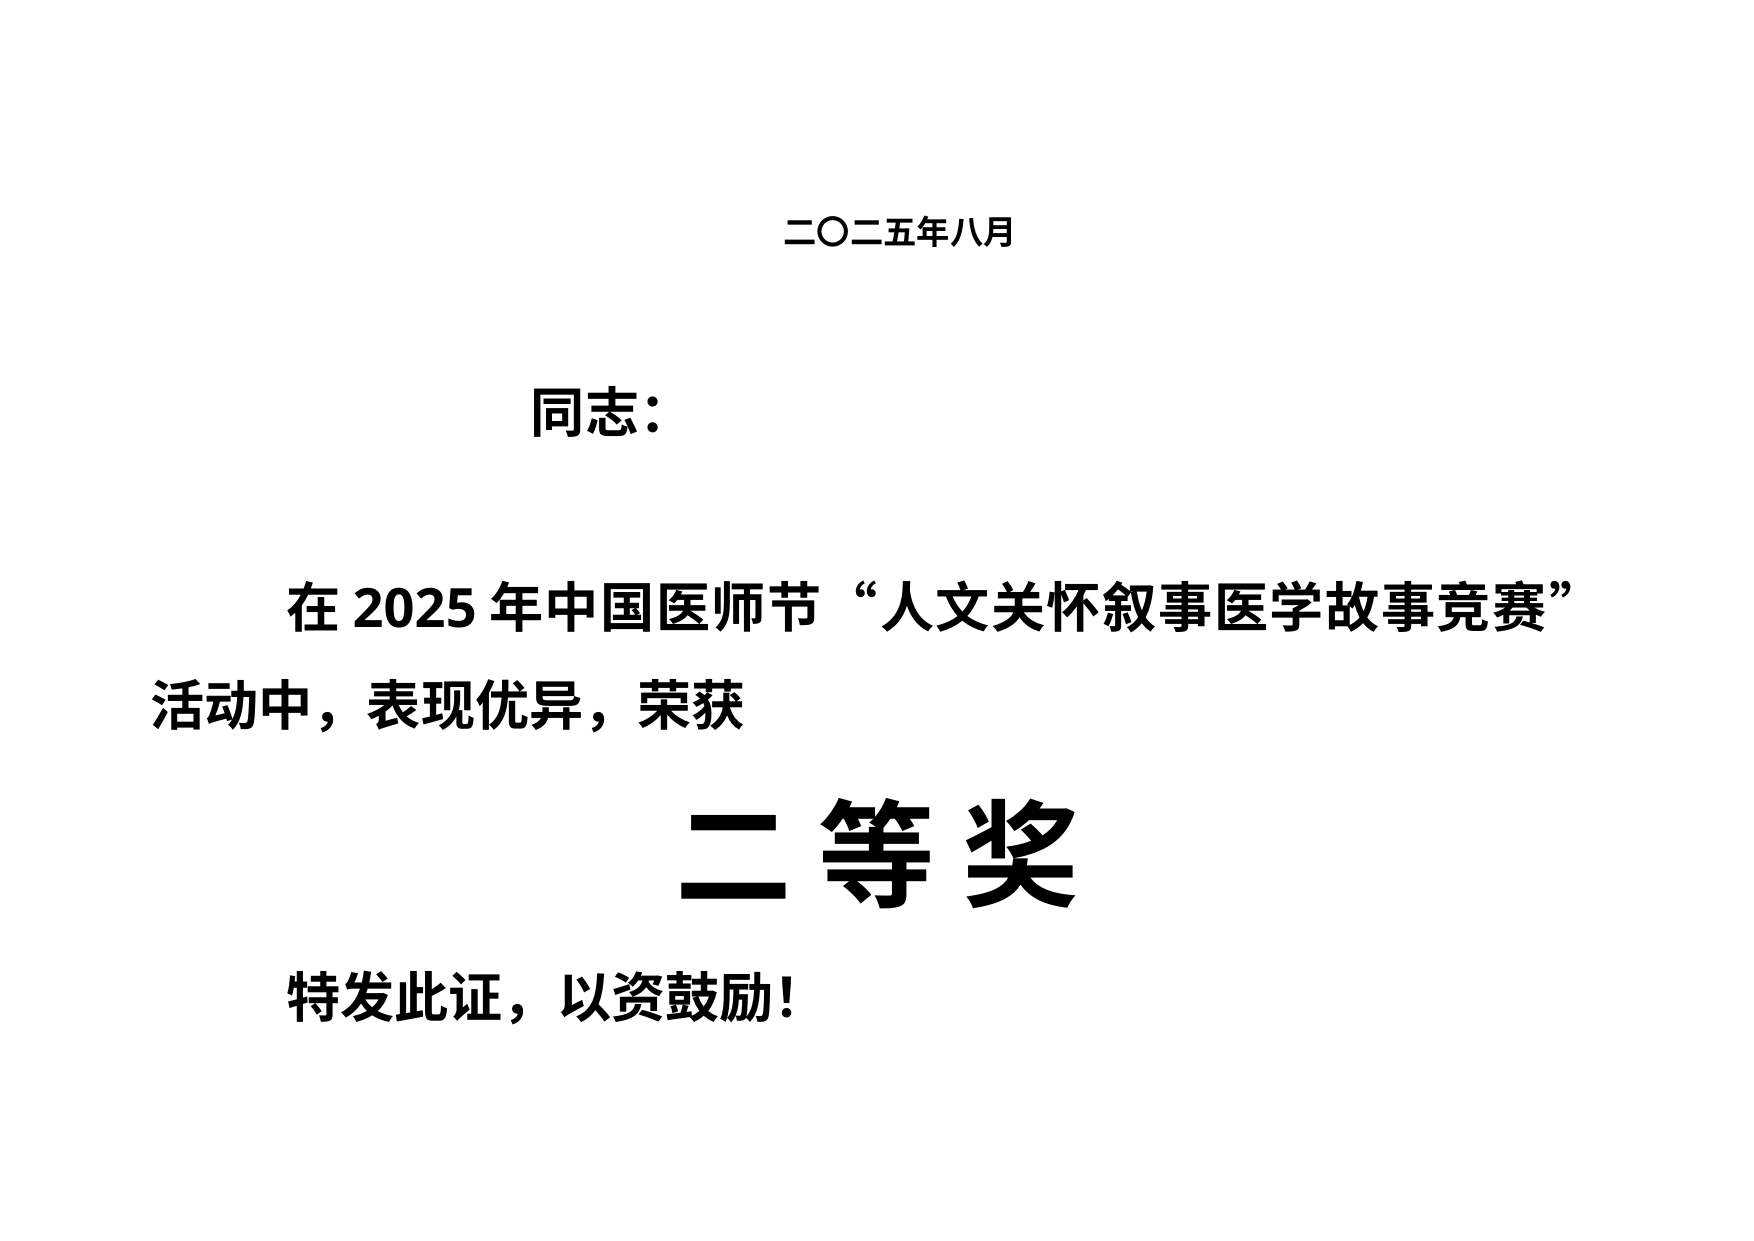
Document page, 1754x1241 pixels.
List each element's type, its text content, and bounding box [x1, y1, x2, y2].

text 二〇二五年八月 [150, 198, 1604, 263]
text 同志： [150, 360, 1604, 458]
text 在2025年中国医师节“人文关怀叙事医学故事竞赛”活动中，表现优异，荣获 [150, 555, 1604, 750]
text 特发此证，以资鼓励！ [150, 945, 1604, 1043]
text 二 等 奖 [150, 750, 1604, 945]
